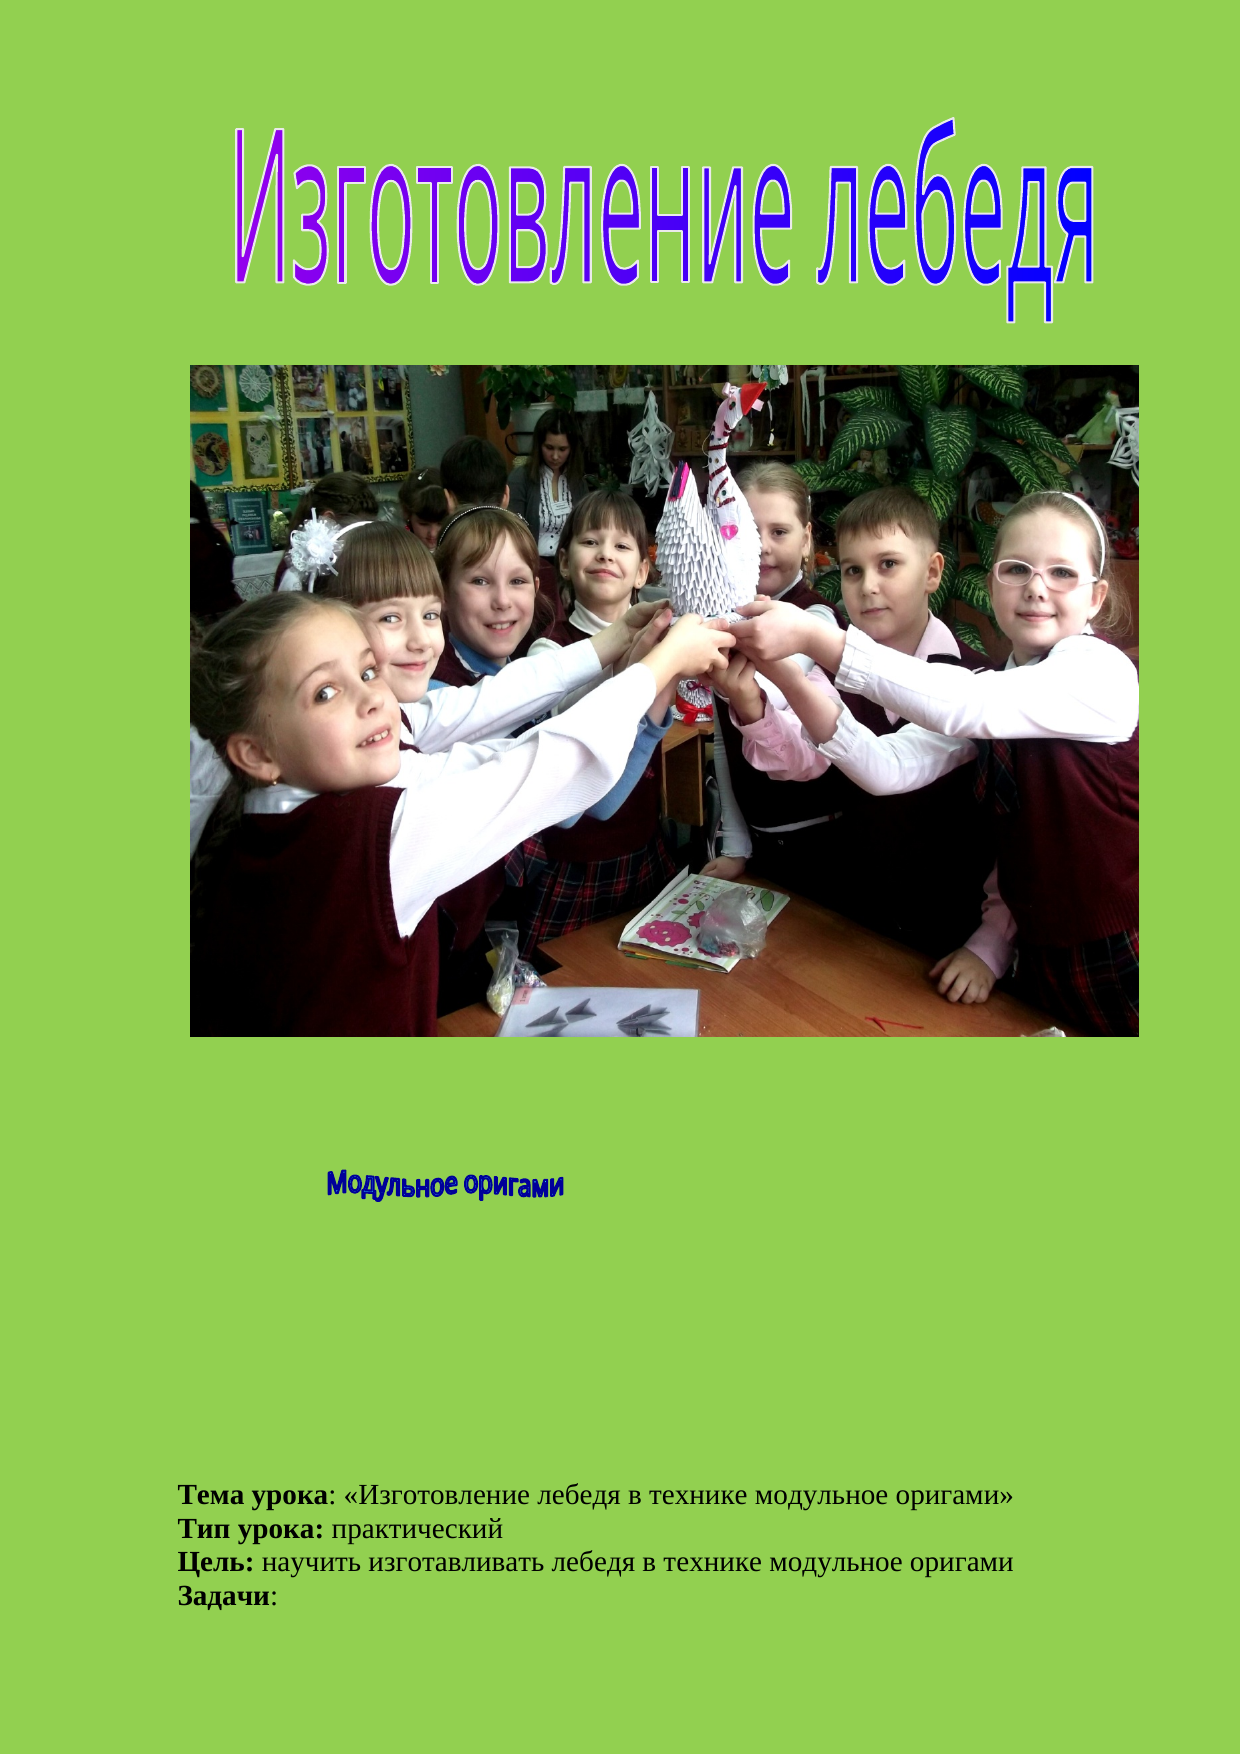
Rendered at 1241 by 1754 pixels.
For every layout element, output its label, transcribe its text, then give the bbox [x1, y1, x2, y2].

text Тип урока: практический [177, 1511, 1152, 1544]
text Задачи: [177, 1578, 1152, 1611]
text Цель: научить изготавливать лебедя в технике модульное оригами [177, 1544, 1152, 1578]
text Тема урока: «Изготовление лебедя в технике модульное оригами» [177, 1477, 1152, 1511]
picture [190, 365, 1139, 1037]
